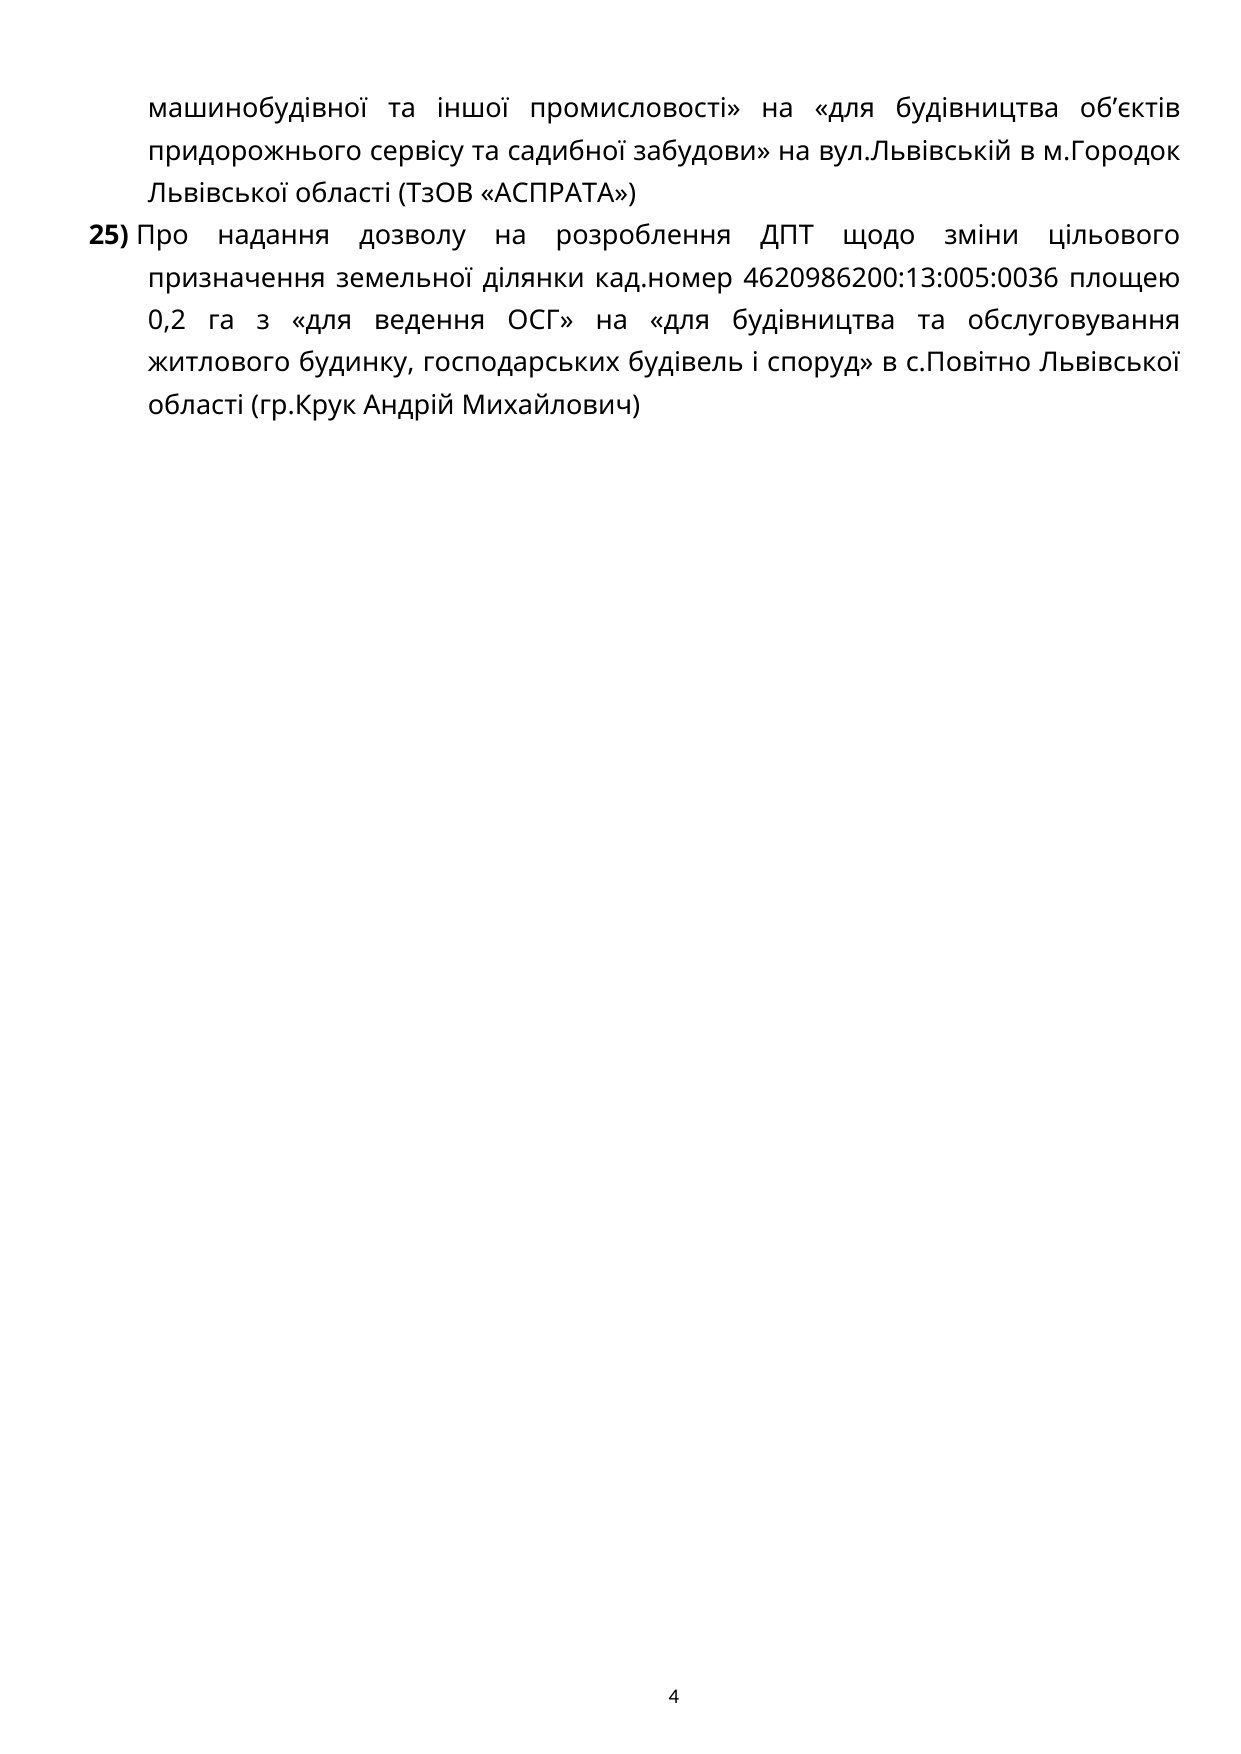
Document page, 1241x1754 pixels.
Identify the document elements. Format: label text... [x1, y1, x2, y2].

list Про надання дозволу на розроблення ДПТ щодо зміни цільового призначення земельної ділянки кад.номер 4620986200:13:005:0036 площею 0,2 га з «для ведення ОСГ» на «для будівництва та обслуговування житлового будинку, господарських будівель і споруд» в с.Повітно Львівської області (гр.Крук Андрій Михайлович) [88, 216, 1181, 422]
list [88, 88, 1181, 210]
